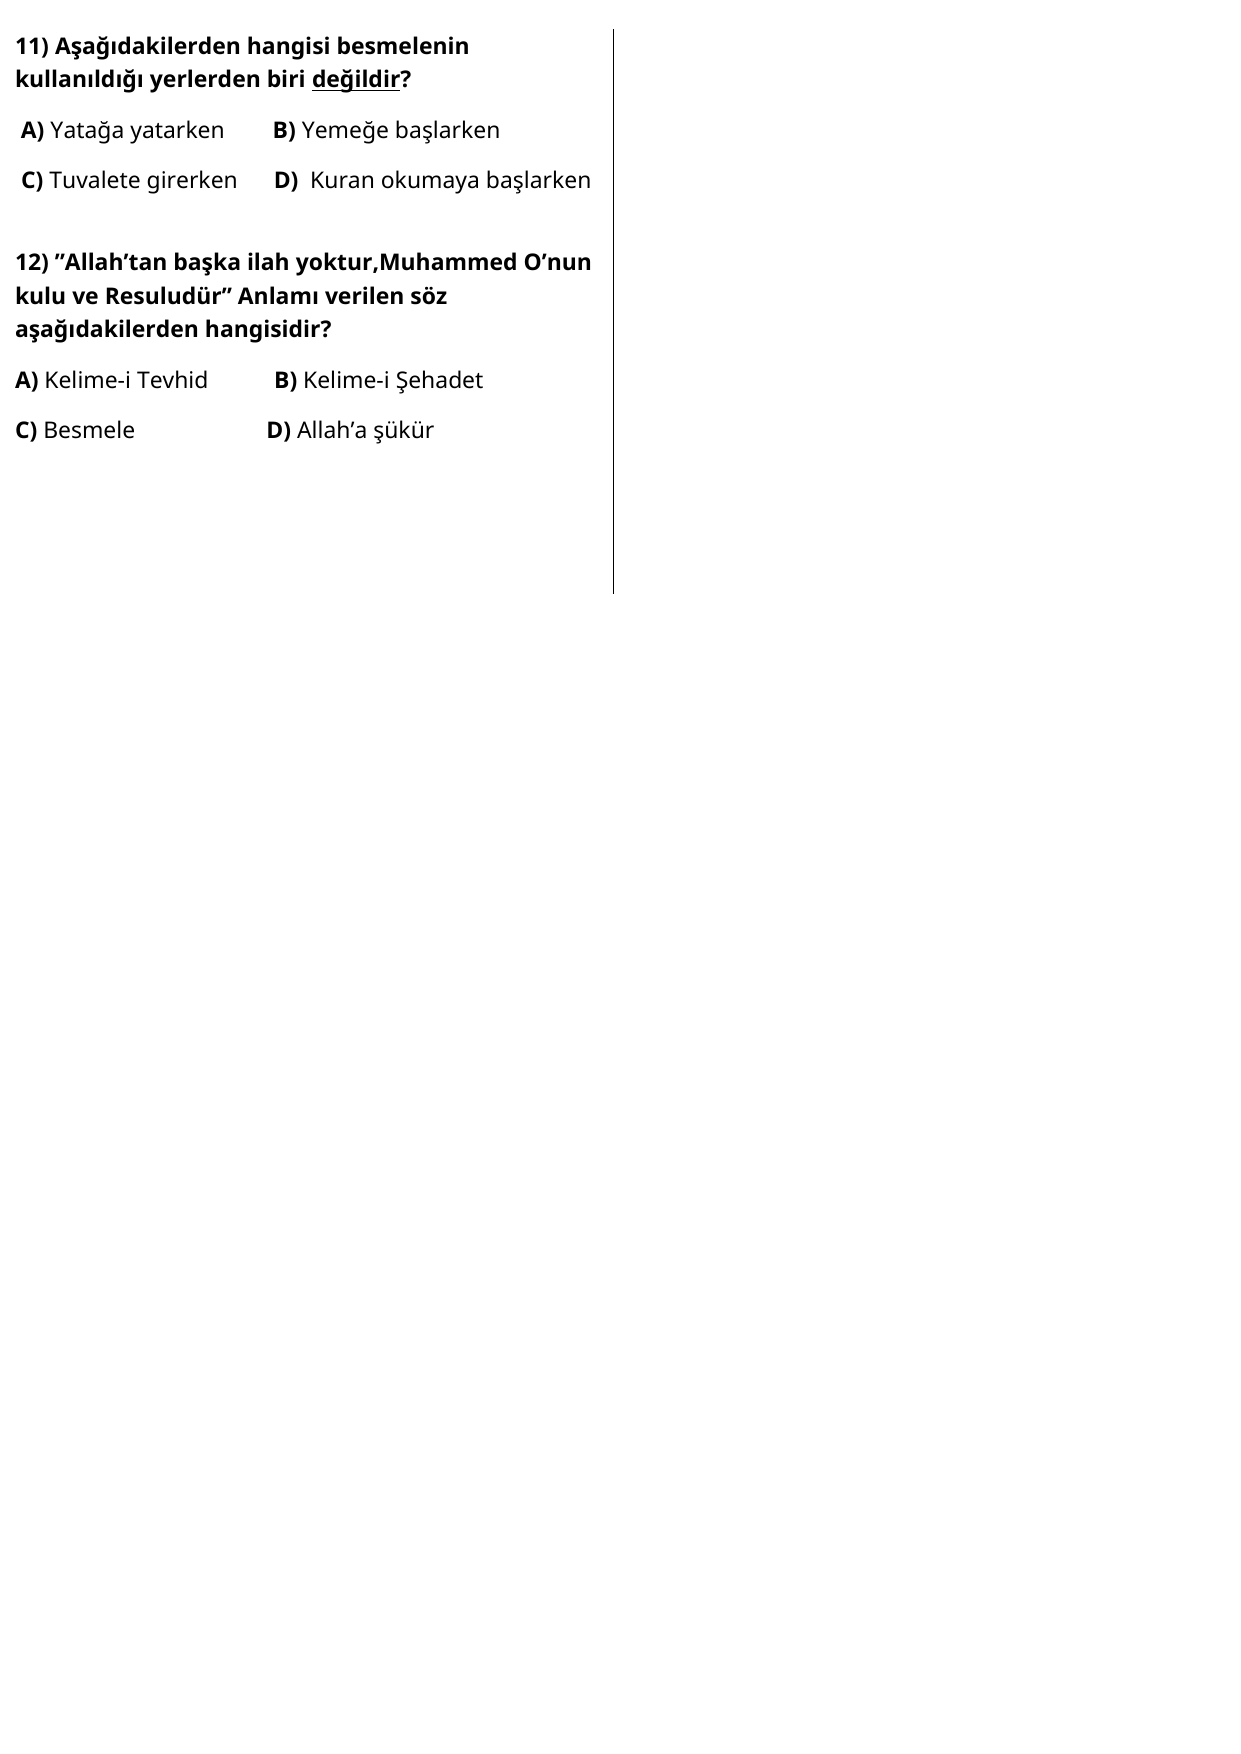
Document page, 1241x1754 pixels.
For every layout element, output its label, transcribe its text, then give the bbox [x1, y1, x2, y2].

text A) Kelime-i Tevhid B) Kelime-i Şehadet [15, 364, 598, 395]
text A) Yatağa yatarken B) Yemeğe başlarken [15, 114, 598, 145]
text 11) Aşağıdakilerden hangisi besmelenin kullanıldığı yerlerden biri değildir? [15, 29, 598, 94]
text C) Tuvalete girerken D) Kuran okumaya başlarken [15, 164, 598, 195]
text 12) ”Allah’tan başka ilah yoktur,Muhammed O’nun kulu ve Resuludür” Anlamı verilen söz aşağıdakilerden hangisidir? [15, 246, 598, 344]
text C) Besmele D) Allah’a şükür [15, 414, 598, 445]
